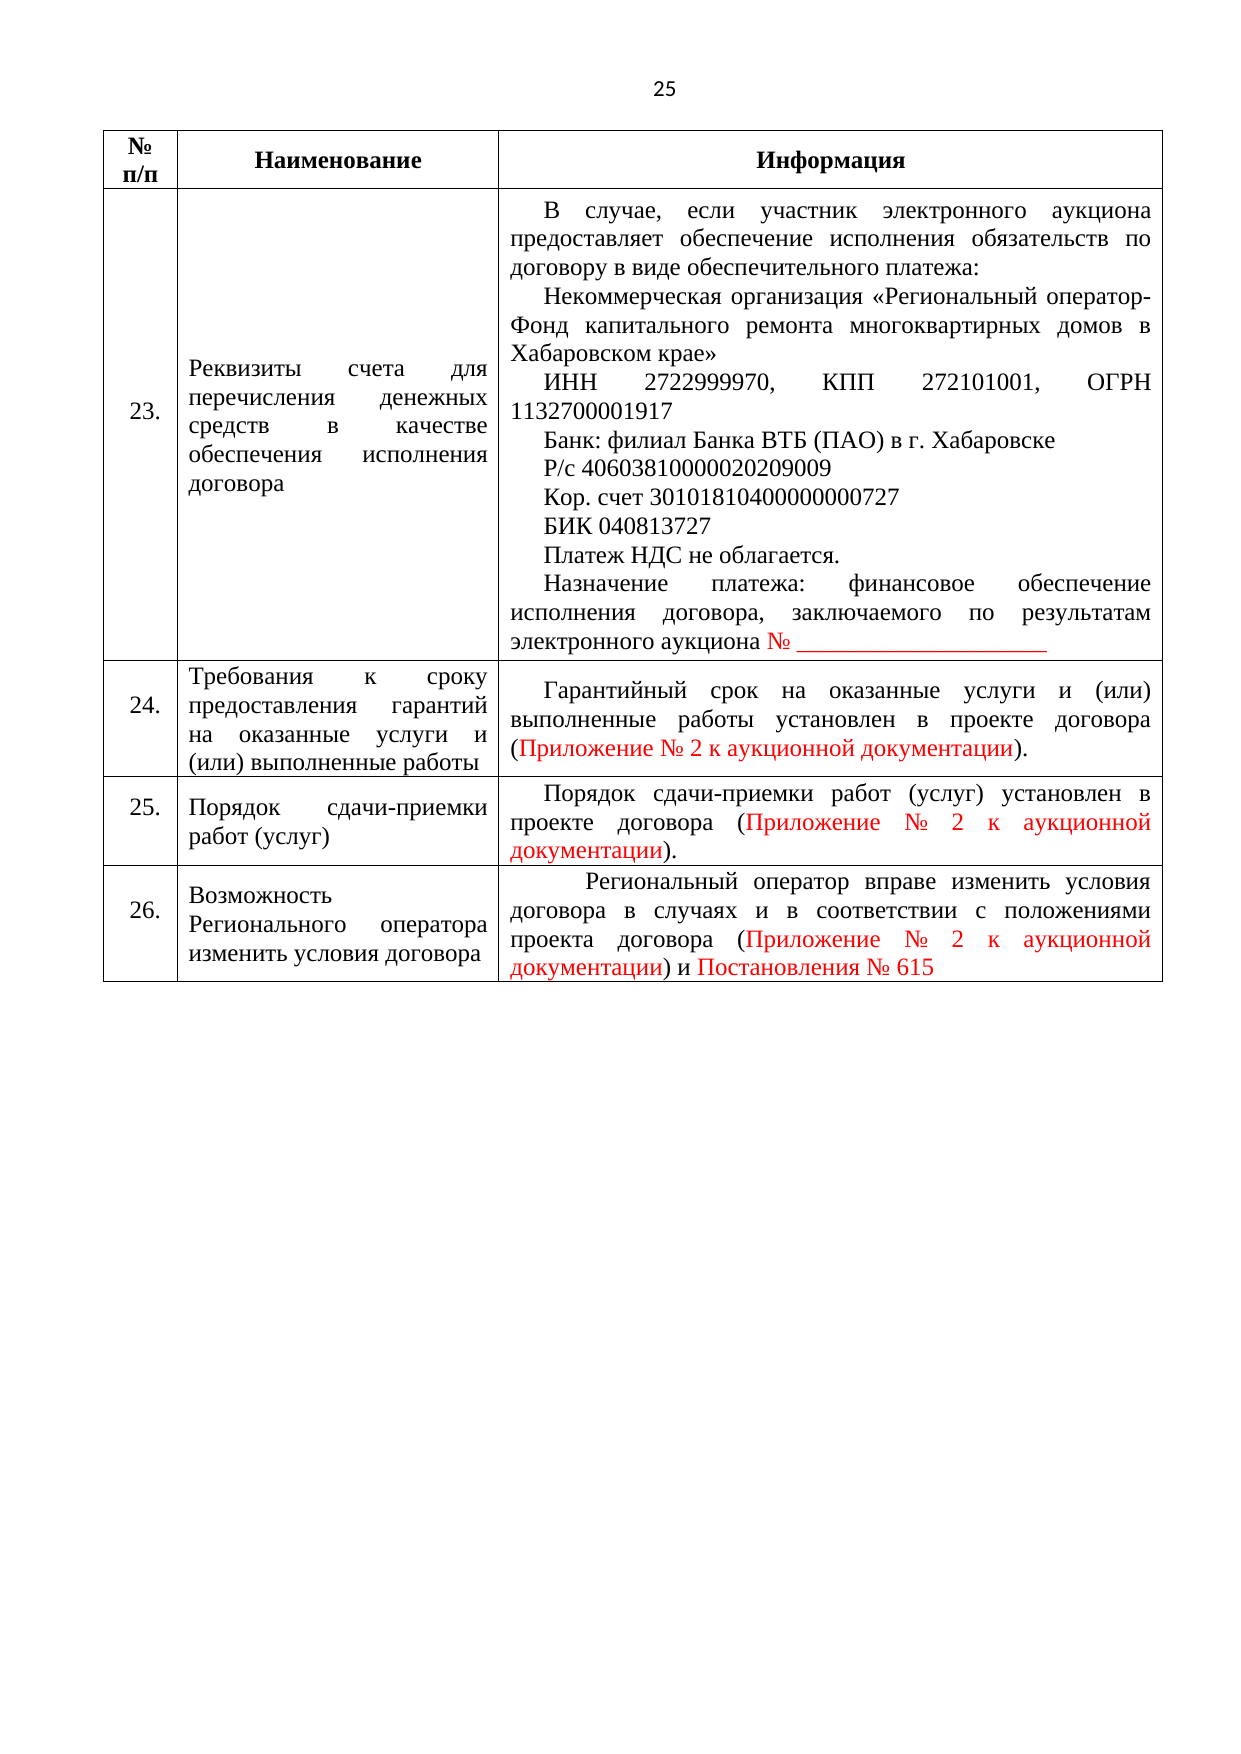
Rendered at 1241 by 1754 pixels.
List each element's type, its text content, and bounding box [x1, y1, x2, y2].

table_cell Порядок сдачи-приемки работ (услуг) [178, 777, 498, 865]
table_cell Реквизиты счета для перечисления денежных средств в качестве обеспечения исполнения договора [178, 189, 498, 660]
table_cell [104, 866, 177, 981]
table_header Наименование [178, 131, 498, 188]
table_cell [104, 661, 177, 776]
table_cell Требования к сроку предоставления гарантий на оказанные услуги и (или) выполненные работы [178, 661, 498, 776]
table_cell Региональный оператор вправе изменить условия договора в случаях и в соответствии с положениями проекта договора (Приложение № 2 к аукционной документации) и Постановления № 615 [499, 866, 1162, 981]
table_header № п/п [104, 131, 177, 188]
table_cell Возможность Регионального оператора изменить условия договора [178, 866, 498, 981]
table_cell [104, 189, 177, 660]
table_cell [104, 777, 177, 865]
table_header Информация [499, 131, 1162, 188]
table_cell Гарантийный срок на оказанные услуги и (или) выполненные работы установлен в проекте договора (Приложение № 2 к аукционной документации). [499, 661, 1162, 776]
table_cell В случае, если участник электронного аукциона предоставляет обеспечение исполнения обязательств по договору в виде обеспечительного платежа: Некоммерческая организация «Региональный оператор-Фонд капитального ремонта многоквартирных домов в Хабаровском крае» ИНН 2722999970, КПП 272101001, ОГРН 1132700001917 Банк: филиал Банка ВТБ (ПАО) в г. Хабаровске Р/с 40603810000020209009 Кор. счет 30101810400000000727 БИК 040813727 Платеж НДС не облагается. Назначение платежа: финансовое обеспечение исполнения договора, заключаемого по результатам электронного аукциона № ____________________ [499, 189, 1162, 660]
table_cell Порядок сдачи-приемки работ (услуг) установлен в проекте договора (Приложение № 2 к аукционной документации). [499, 777, 1162, 865]
